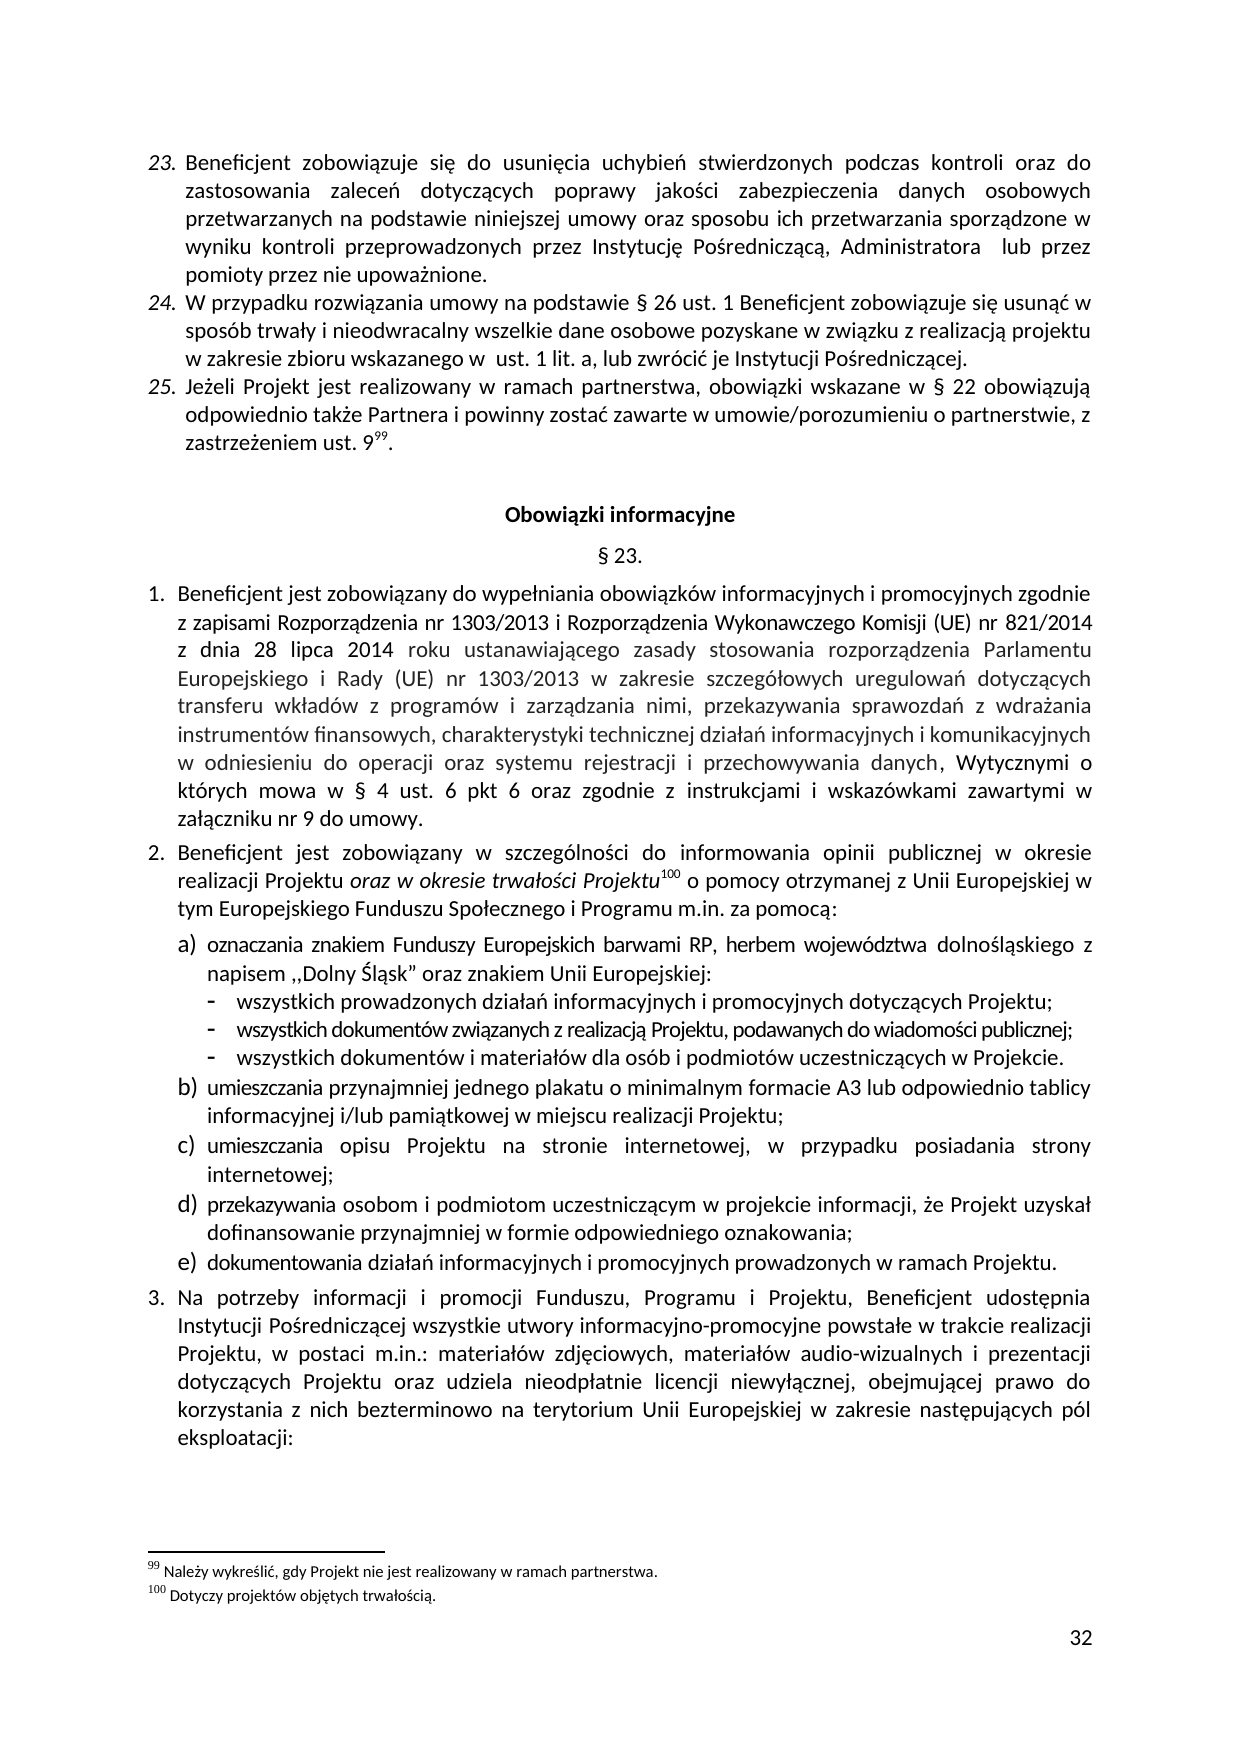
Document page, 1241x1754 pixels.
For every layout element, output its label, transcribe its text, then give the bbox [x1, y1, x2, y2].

list oznaczania znakiem Funduszy Europejskich barwami RP, herbem województwa dolnośląskiego z napisem ,,Dolny Śląsk” oraz znakiem Unii Europejskiej: [177, 928, 1092, 987]
list umieszczania opisu Projektu na stronie internetowej, w przypadku posiadania strony internetowej; [177, 1129, 1092, 1188]
list wszystkich prowadzonych działań informacyjnych i promocyjnych dotyczących Projektu; [207, 987, 1092, 1015]
list W przypadku rozwiązania umowy na podstawie § 26 ust. 1 Beneficjent zobowiązuje się usunąć w sposób trwały i nieodwracalny wszelkie dane osobowe pozyskane w związku z realizacją projektu w zakresie zbioru wskazanego w ust. 1 lit. a, lub zwrócić je Instytucji Pośredniczącej. [148, 288, 1092, 372]
list Jeżeli Projekt jest realizowany w ramach partnerstwa, obowiązki wskazane w § 22 obowiązują odpowiednio także Partnera i powinny zostać zawarte w umowie/porozumieniu o partnerstwie, z zastrzeżeniem ust. 9. [148, 372, 1092, 456]
text Obowiązki informacyjne [148, 501, 1092, 529]
list Beneficjent zobowiązuje się do usunięcia uchybień stwierdzonych podczas kontroli oraz do zastosowania zaleceń dotyczących poprawy jakości zabezpieczenia danych osobowych przetwarzanych na podstawie niniejszej umowy oraz sposobu ich przetwarzania sporządzone w wyniku kontroli przeprowadzonych przez Instytucję Pośredniczącą, Administratora lub przez pomioty przez nie upoważnione. [148, 148, 1092, 288]
list wszystkich dokumentów i materiałów dla osób i podmiotów uczestniczących w Projekcie. [207, 1043, 1092, 1071]
list przekazywania osobom i podmiotom uczestniczącym w projekcie informacji, że Projekt uzyskał dofinansowanie przynajmniej w formie odpowiedniego oznakowania; [177, 1188, 1092, 1247]
list Na potrzeby informacji i promocji Funduszu, Programu i Projektu, Beneficjent udostępnia Instytucji Pośredniczącej wszystkie utwory informacyjno-promocyjne powstałe w trakcie realizacji Projektu, w postaci m.in.: materiałów zdjęciowych, materiałów audio-wizualnych i prezentacji dotyczących Projektu oraz udziela nieodpłatnie licencji niewyłącznej, obejmującej prawo do korzystania z nich bezterminowo na terytorium Unii Europejskiej w zakresie następujących pól eksploatacji: [148, 1283, 1092, 1451]
list Beneficjent jest zobowiązany do wypełniania obowiązków informacyjnych i promocyjnych zgodnie z zapisami Rozporządzenia nr 1303/2013 i Rozporządzenia Wykonawczego Komisji (UE) nr 821/2014 z dnia 28 lipca 2014 roku ustanawiającego zasady stosowania rozporządzenia Parlamentu Europejskiego i Rady (UE) nr 1303/2013 w zakresie szczegółowych uregulowań dotyczących transferu wkładów z programów i zarządzania nimi, przekazywania sprawozdań z wdrażania instrumentów finansowych, charakterystyki technicznej działań informacyjnych i komunikacyjnych w odniesieniu do operacji oraz systemu rejestracji i przechowywania danych, Wytycznymi o których mowa w § 4 ust. 6 pkt 6 oraz zgodnie z instrukcjami i wskazówkami zawartymi w załączniku nr 9 do umowy. [148, 579, 1092, 832]
list Beneficjent jest zobowiązany w szczególności do informowania opinii publicznej w okresie realizacji Projektu oraz w okresie trwałości Projektu o pomocy otrzymanej z Unii Europejskiej w tym Europejskiego Funduszu Społecznego i Programu m.in. za pomocą: [148, 838, 1092, 922]
text § 23. [148, 541, 1092, 569]
list wszystkich dokumentów związanych z realizacją Projektu, podawanych do wiadomości publicznej; [207, 1015, 1092, 1043]
list umieszczania przynajmniej jednego plakatu o minimalnym formacie A3 lub odpowiednio tablicy informacyjnej i/lub pamiątkowej w miejscu realizacji Projektu; [177, 1071, 1092, 1129]
list dokumentowania działań informacyjnych i promocyjnych prowadzonych w ramach Projektu. [177, 1247, 1092, 1277]
